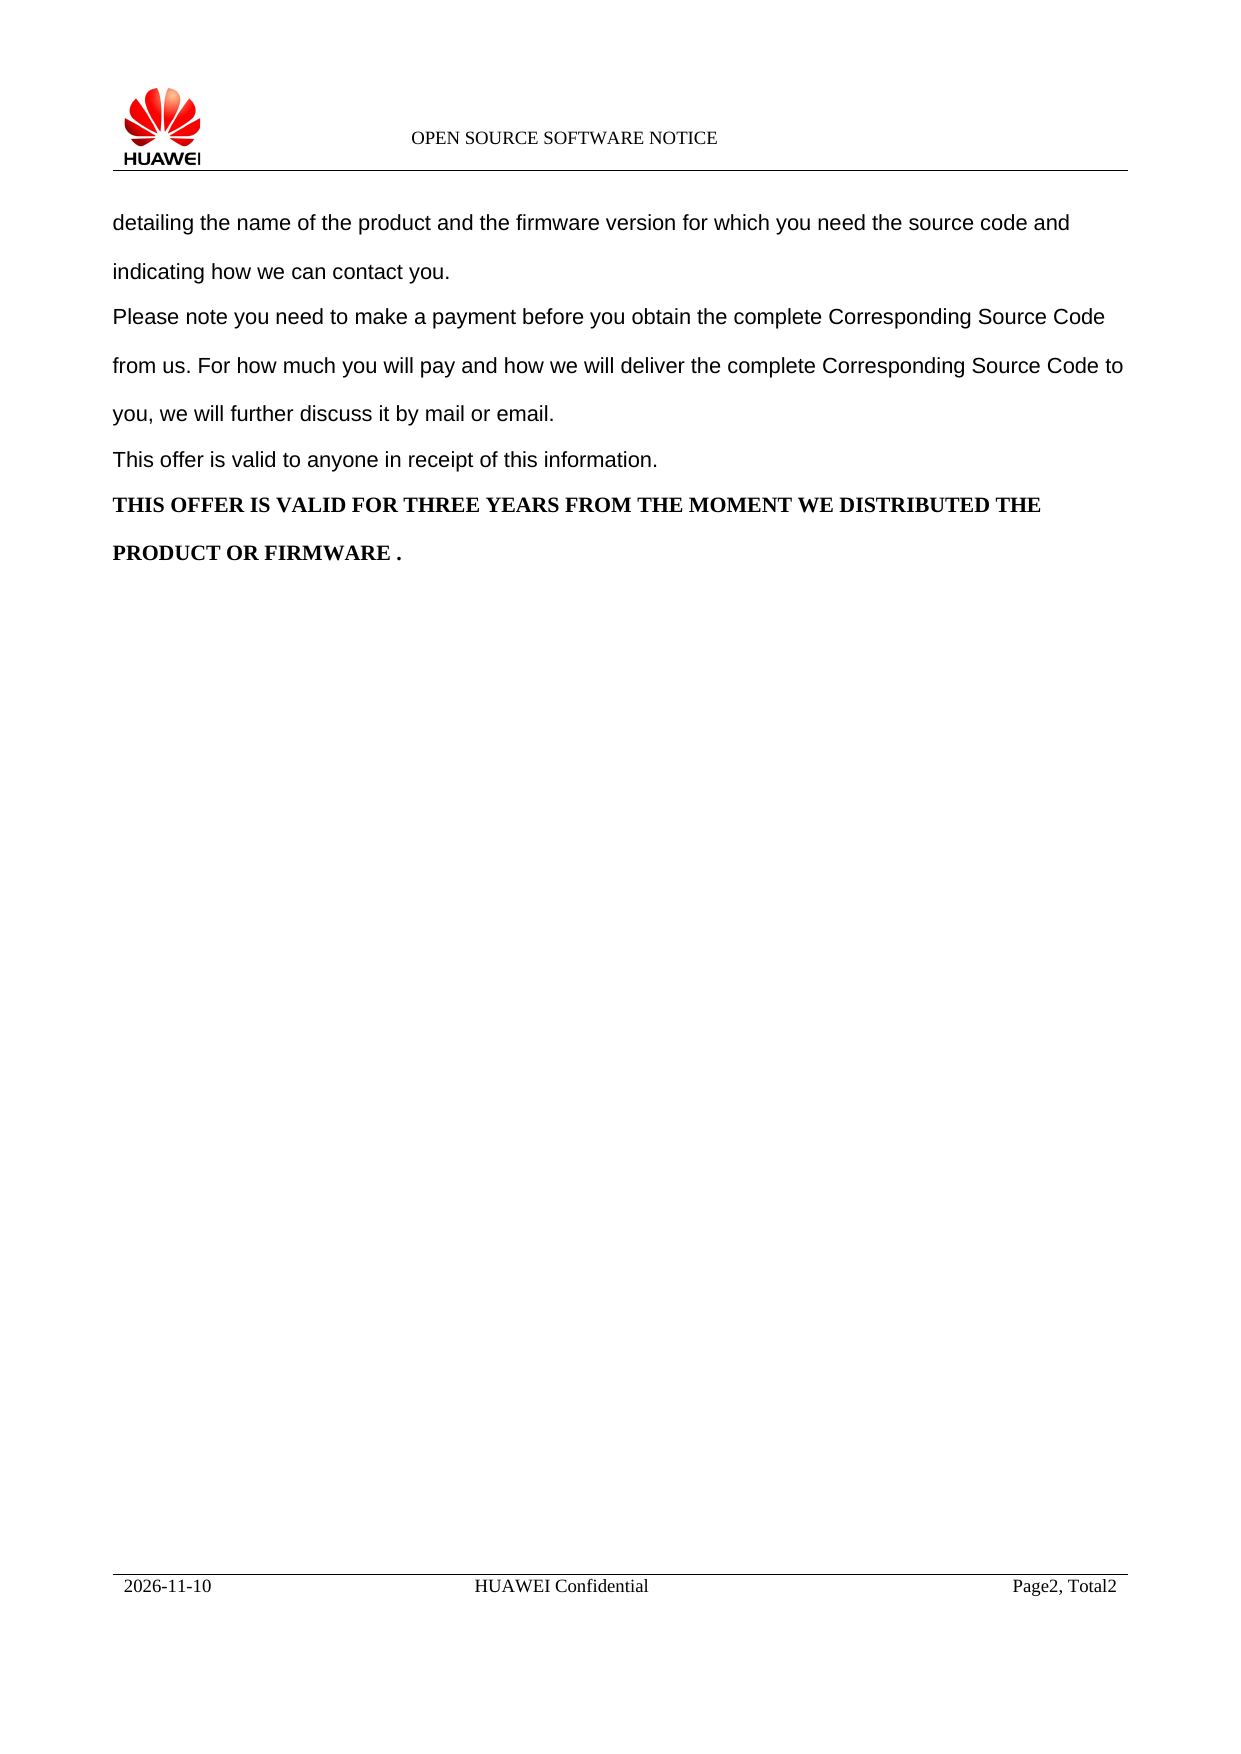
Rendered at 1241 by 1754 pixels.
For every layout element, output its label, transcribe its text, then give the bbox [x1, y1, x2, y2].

text This offer is valid to anyone in receipt of this information. [112, 443, 1128, 475]
text detailing the name of the product and the firmware version for which you need the source code and indicating how we can contact you. [112, 206, 1128, 288]
picture [124, 88, 201, 165]
text This offer is valid for three years from the moment we distributed the product or firmware . [112, 488, 1128, 569]
text Please note you need to make a payment before you obtain the complete Corresponding Source Code from us. For how much you will pay and how we will deliver the complete Corresponding Source Code to you, we will further discuss it by mail or email. [112, 300, 1128, 430]
